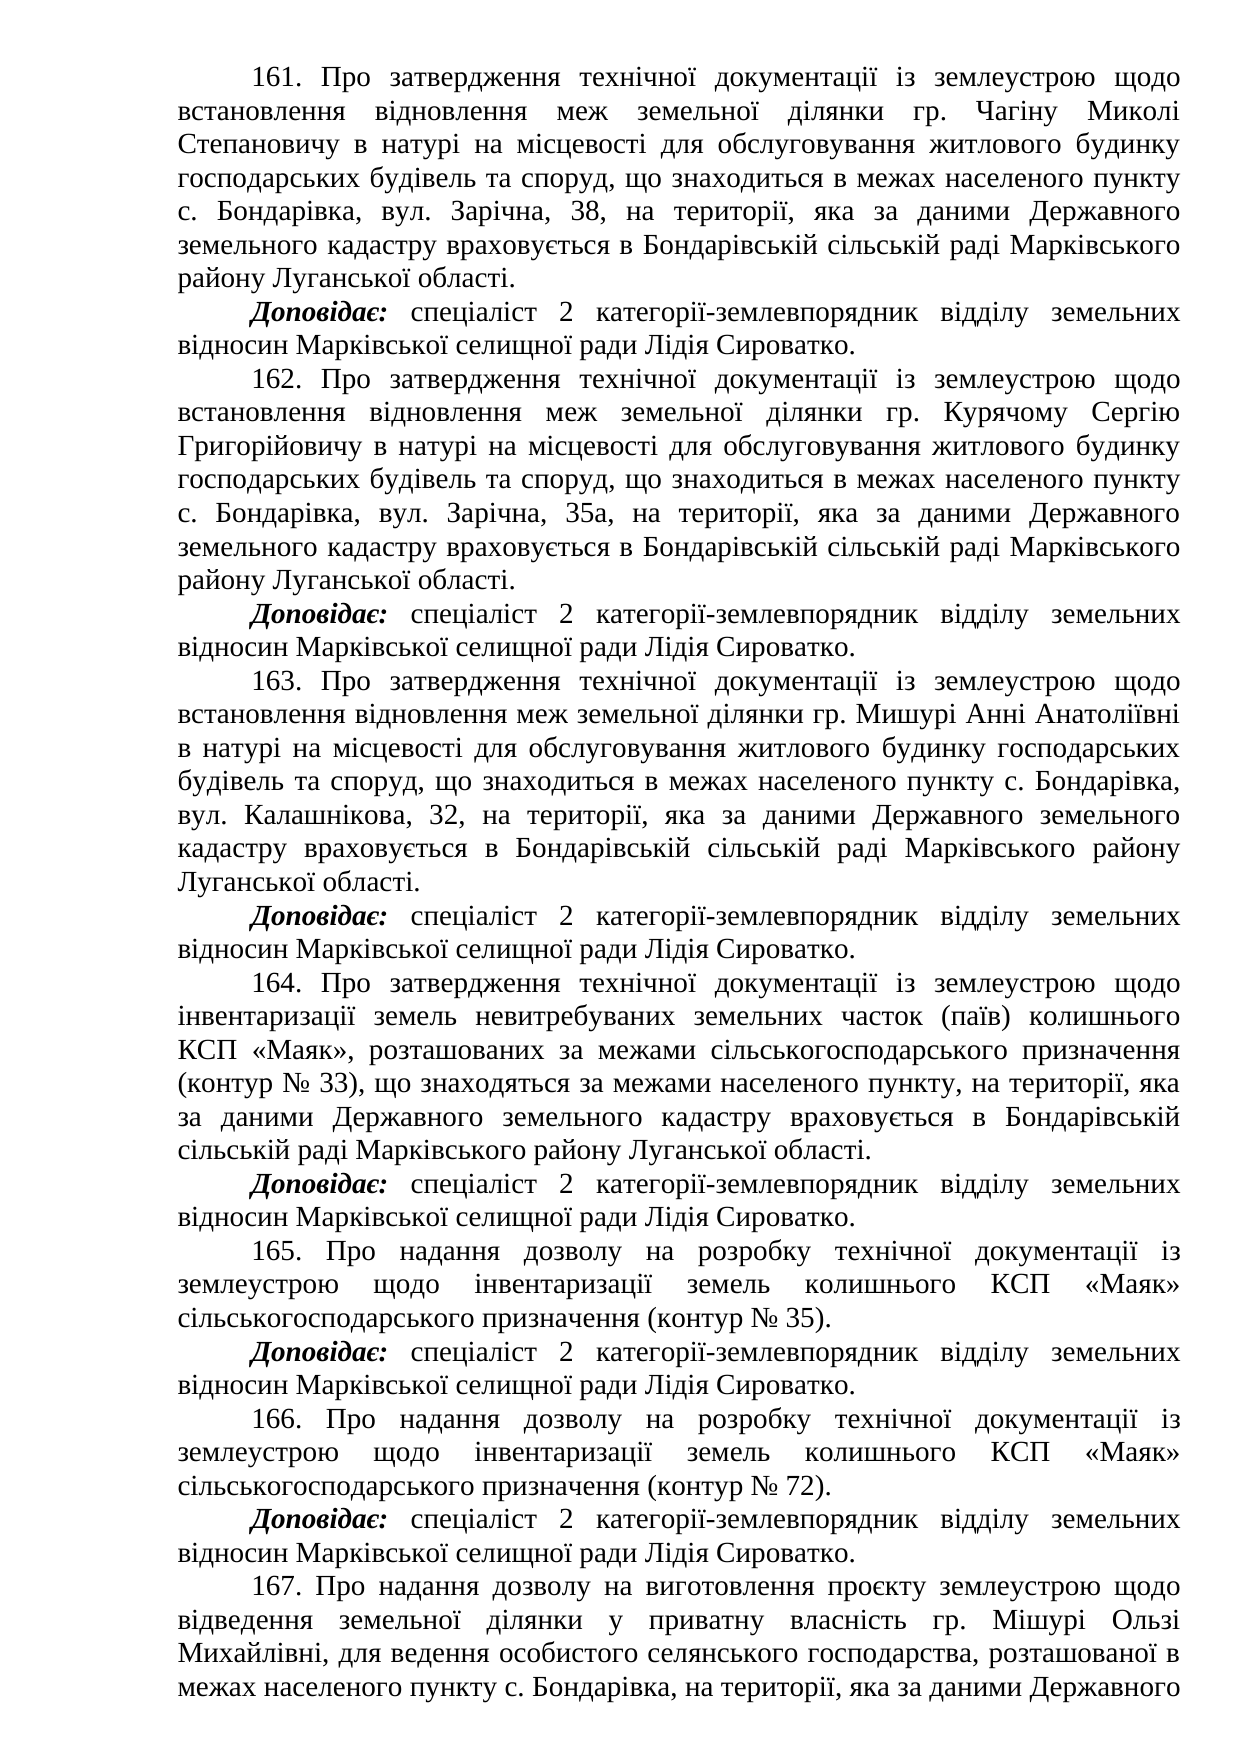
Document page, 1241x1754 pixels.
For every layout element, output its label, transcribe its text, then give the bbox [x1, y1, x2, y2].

text 164. Про затвердження технічної документації із землеустрою щодо інвентаризації земель невитребуваних земельних часток (паїв) колишнього КСП «Маяк», розташованих за межами сільськогосподарського призначення (контур № 33), що знаходяться за межами населеного пункту, на території, яка за даними Державного земельного кадастру враховується в Бондарівській сільській раді Марківського району Луганської області. [177, 965, 1181, 1166]
text 161. Про затвердження технічної документації із землеустрою щодо встановлення відновлення меж земельної ділянки гр. Чагіну Миколі Степановичу в натурі на місцевості для обслуговування житлового будинку господарських будівель та споруд, що знаходиться в межах населеного пункту с. Бондарівка, вул. Зарічна, 38, на території, яка за даними Державного земельного кадастру враховується в Бондарівській сільській раді Марківського району Луганської області. [177, 59, 1181, 294]
text 163. Про затвердження технічної документації із землеустрою щодо встановлення відновлення меж земельної ділянки гр. Мишурі Анні Анатоліївні в натурі на місцевості для обслуговування житлового будинку господарських будівель та споруд, що знаходиться в межах населеного пункту с. Бондарівка, вул. Калашнікова, 32, на території, яка за даними Державного земельного кадастру враховується в Бондарівській сільській раді Марківського району Луганської області. [177, 663, 1181, 898]
text 162. Про затвердження технічної документації із землеустрою щодо встановлення відновлення меж земельної ділянки гр. Курячому Сергію Григорійовичу в натурі на місцевості для обслуговування житлового будинку господарських будівель та споруд, що знаходиться в межах населеного пункту с. Бондарівка, вул. Зарічна, 35а, на території, яка за даними Державного земельного кадастру враховується в Бондарівській сільській раді Марківського району Луганської області. [177, 361, 1181, 596]
text Доповідає: спеціаліст 2 категорії-землевпорядник відділу земельних відносин Марківської селищної ради Лідія Сироватко. [177, 1166, 1181, 1233]
text Доповідає: спеціаліст 2 категорії-землевпорядник відділу земельних відносин Марківської селищної ради Лідія Сироватко. [177, 1501, 1181, 1568]
text Доповідає: спеціаліст 2 категорії-землевпорядник відділу земельних відносин Марківської селищної ради Лідія Сироватко. [177, 1334, 1181, 1401]
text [177, 1568, 1181, 1703]
text 166. Про надання дозволу на розробку технічної документації із землеустрою щодо інвентаризації земель колишнього КСП «Маяк» сільськогосподарського призначення (контур № 72). [177, 1401, 1181, 1501]
text Доповідає: спеціаліст 2 категорії-землевпорядник відділу земельних відносин Марківської селищної ради Лідія Сироватко. [177, 596, 1181, 663]
text Доповідає: спеціаліст 2 категорії-землевпорядник відділу земельних відносин Марківської селищної ради Лідія Сироватко. [177, 294, 1181, 361]
text 165. Про надання дозволу на розробку технічної документації із землеустрою щодо інвентаризації земель колишнього КСП «Маяк» сільськогосподарського призначення (контур № 35). [177, 1233, 1181, 1334]
text Доповідає: спеціаліст 2 категорії-землевпорядник відділу земельних відносин Марківської селищної ради Лідія Сироватко. [177, 898, 1181, 965]
